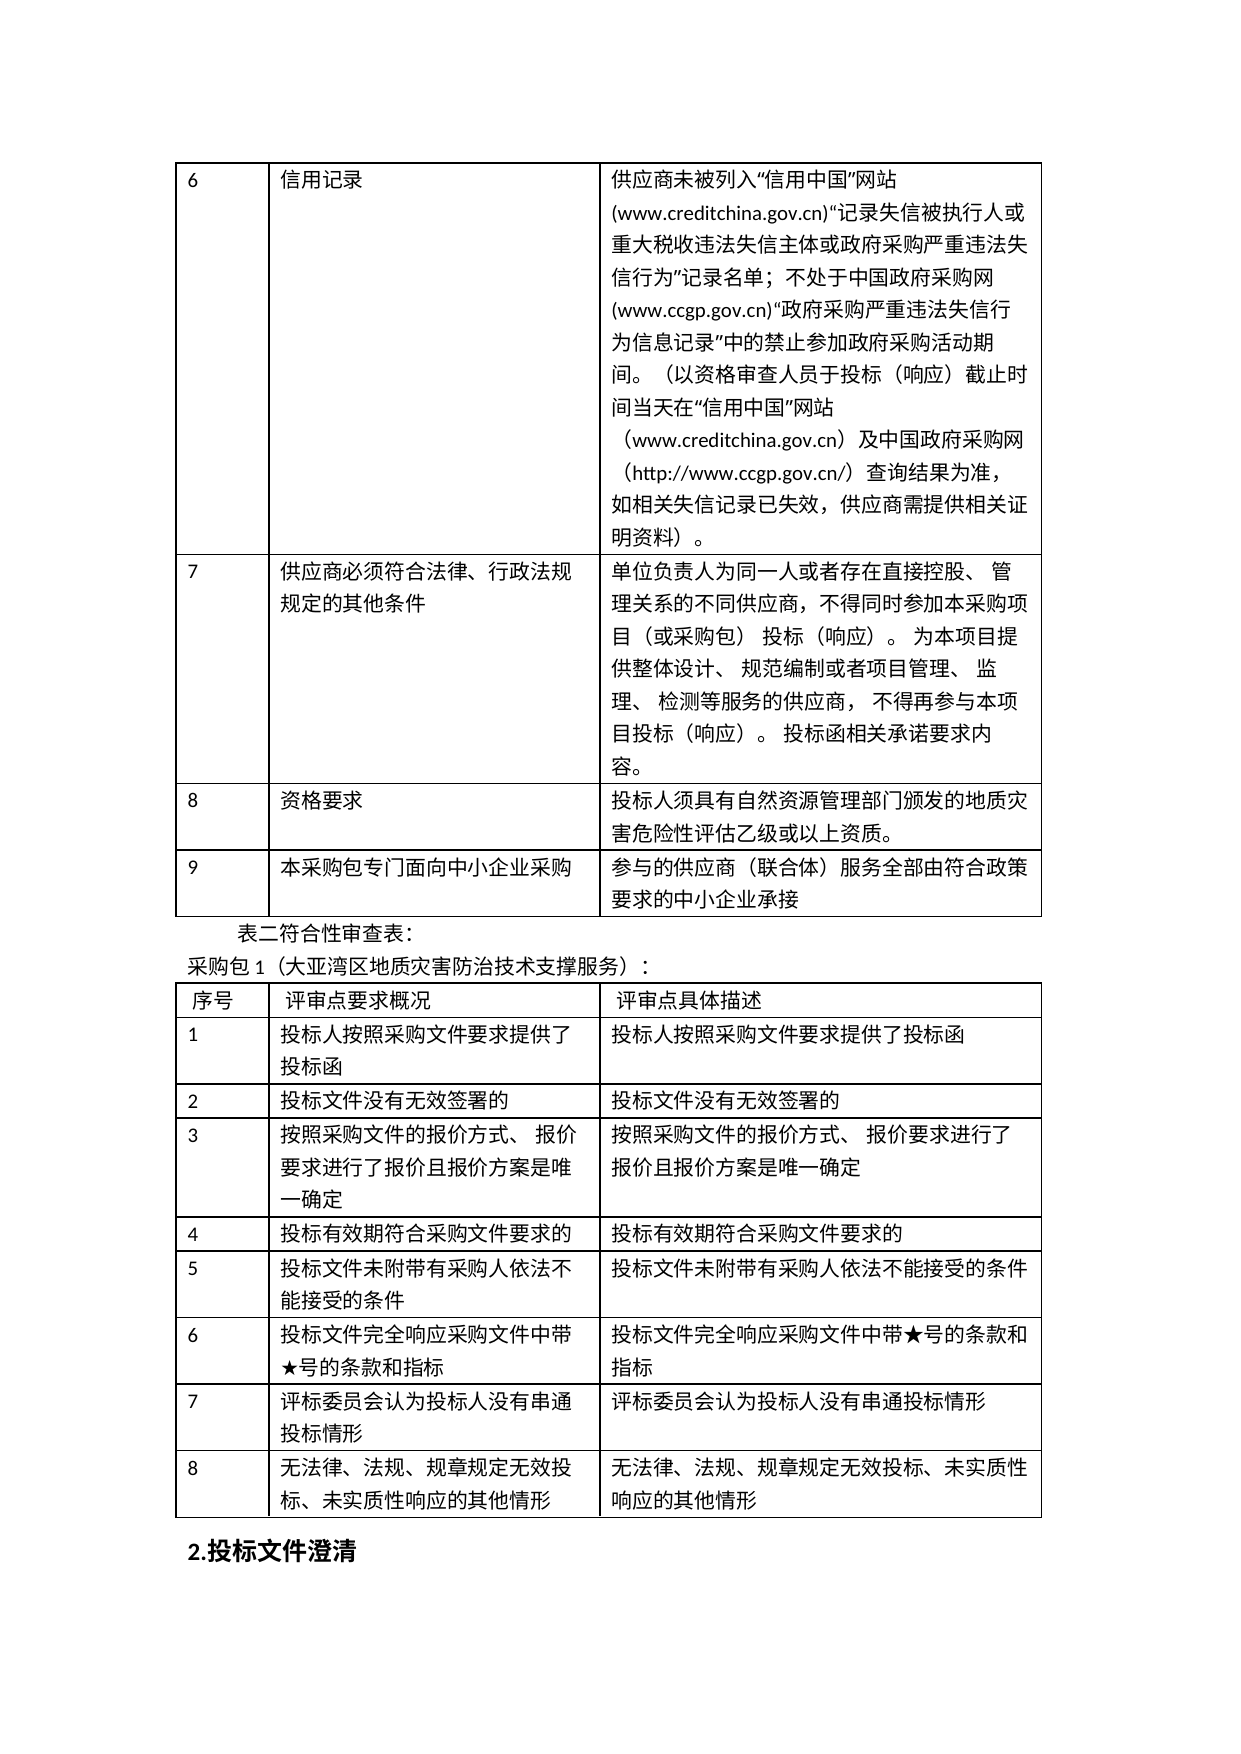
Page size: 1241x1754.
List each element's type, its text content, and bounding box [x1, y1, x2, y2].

table_cell 4 [177, 1218, 268, 1250]
table_cell 6 [177, 1318, 268, 1383]
table_cell 2 [177, 1085, 268, 1117]
table_cell 供应商必须符合法律、行政法规规定的其他条件 [270, 555, 599, 783]
text 表二符合性审查表： [187, 917, 1053, 950]
table_cell 供应商未被列入“信用中国”网站(www.creditchina.gov.cn)“记录失信被执行人或重大税收违法失信主体或政府采购严重违法失信行为”记录名单；不处于中国政府采购网(www.ccgp.gov.cn)“政府采购严重违法失信行为信息记录”中的禁止参加政府采购活动期间。（以资格审查人员于投标（响应）截止时间当天在“信用中国”网站（www.creditchina.gov.cn）及中国政府采购网（http://www.ccgp.gov.cn/）查询结果为准，如相关失信记录已失效，供应商需提供相关证明资料）。 [601, 164, 1041, 553]
table_cell 9 [177, 851, 268, 916]
table_cell 6 [177, 164, 268, 553]
table_cell 评标委员会认为投标人没有串通投标情形 [601, 1385, 1041, 1450]
table_cell 无法律、法规、规章规定无效投标、未实质性响应的其他情形 [270, 1451, 599, 1516]
table_cell 8 [177, 1451, 268, 1516]
table_cell 单位负责人为同一人或者存在直接控股、 管理关系的不同供应商，不得同时参加本采购项目（或采购包） 投标（响应）。 为本项目提供整体设计、 规范编制或者项目管理、 监理、 检测等服务的供应商， 不得再参与本项目投标（响应）。 投标函相关承诺要求内容。 [601, 555, 1041, 783]
table_cell 投标文件没有无效签署的 [270, 1085, 599, 1117]
text 2.投标文件澄清 [187, 1518, 1053, 1583]
table_cell 投标文件未附带有采购人依法不能接受的条件 [270, 1252, 599, 1317]
table_cell 7 [177, 1385, 268, 1450]
table_cell 资格要求 [270, 784, 599, 849]
table_header 序号 [177, 984, 268, 1016]
table_cell 投标有效期符合采购文件要求的 [270, 1218, 599, 1250]
table_cell 8 [177, 784, 268, 849]
table_cell 投标人按照采购文件要求提供了投标函 [270, 1018, 599, 1083]
table_cell 信用记录 [270, 164, 599, 553]
table_cell 投标文件未附带有采购人依法不能接受的条件 [601, 1252, 1041, 1317]
table_cell 投标文件完全响应采购文件中带★号的条款和指标 [601, 1318, 1041, 1383]
table_cell 本采购包专门面向中小企业采购 [270, 851, 599, 916]
table_cell 投标人须具有自然资源管理部门颁发的地质灾害危险性评估乙级或以上资质。 [601, 784, 1041, 849]
table_cell 3 [177, 1119, 268, 1216]
table_cell 投标文件完全响应采购文件中带★号的条款和指标 [270, 1318, 599, 1383]
table_cell 无法律、法规、规章规定无效投标、未实质性响应的其他情形 [601, 1451, 1041, 1516]
table_cell 5 [177, 1252, 268, 1317]
table_cell 投标人按照采购文件要求提供了投标函 [601, 1018, 1041, 1083]
table_cell 7 [177, 555, 268, 783]
text 采购包1（大亚湾区地质灾害防治技术支撑服务）： [187, 950, 1053, 982]
table_cell 评标委员会认为投标人没有串通投标情形 [270, 1385, 599, 1450]
table_cell 投标文件没有无效签署的 [601, 1085, 1041, 1117]
table_header 评审点要求概况 [270, 984, 599, 1016]
table_cell 按照采购文件的报价方式、 报价要求进行了报价且报价方案是唯一确定 [601, 1119, 1041, 1216]
table_header 评审点具体描述 [601, 984, 1041, 1016]
table_cell 投标有效期符合采购文件要求的 [601, 1218, 1041, 1250]
table_cell 参与的供应商（联合体）服务全部由符合政策要求的中小企业承接 [601, 851, 1041, 916]
table_cell 按照采购文件的报价方式、 报价要求进行了报价且报价方案是唯一确定 [270, 1119, 599, 1216]
table_cell 1 [177, 1018, 268, 1083]
